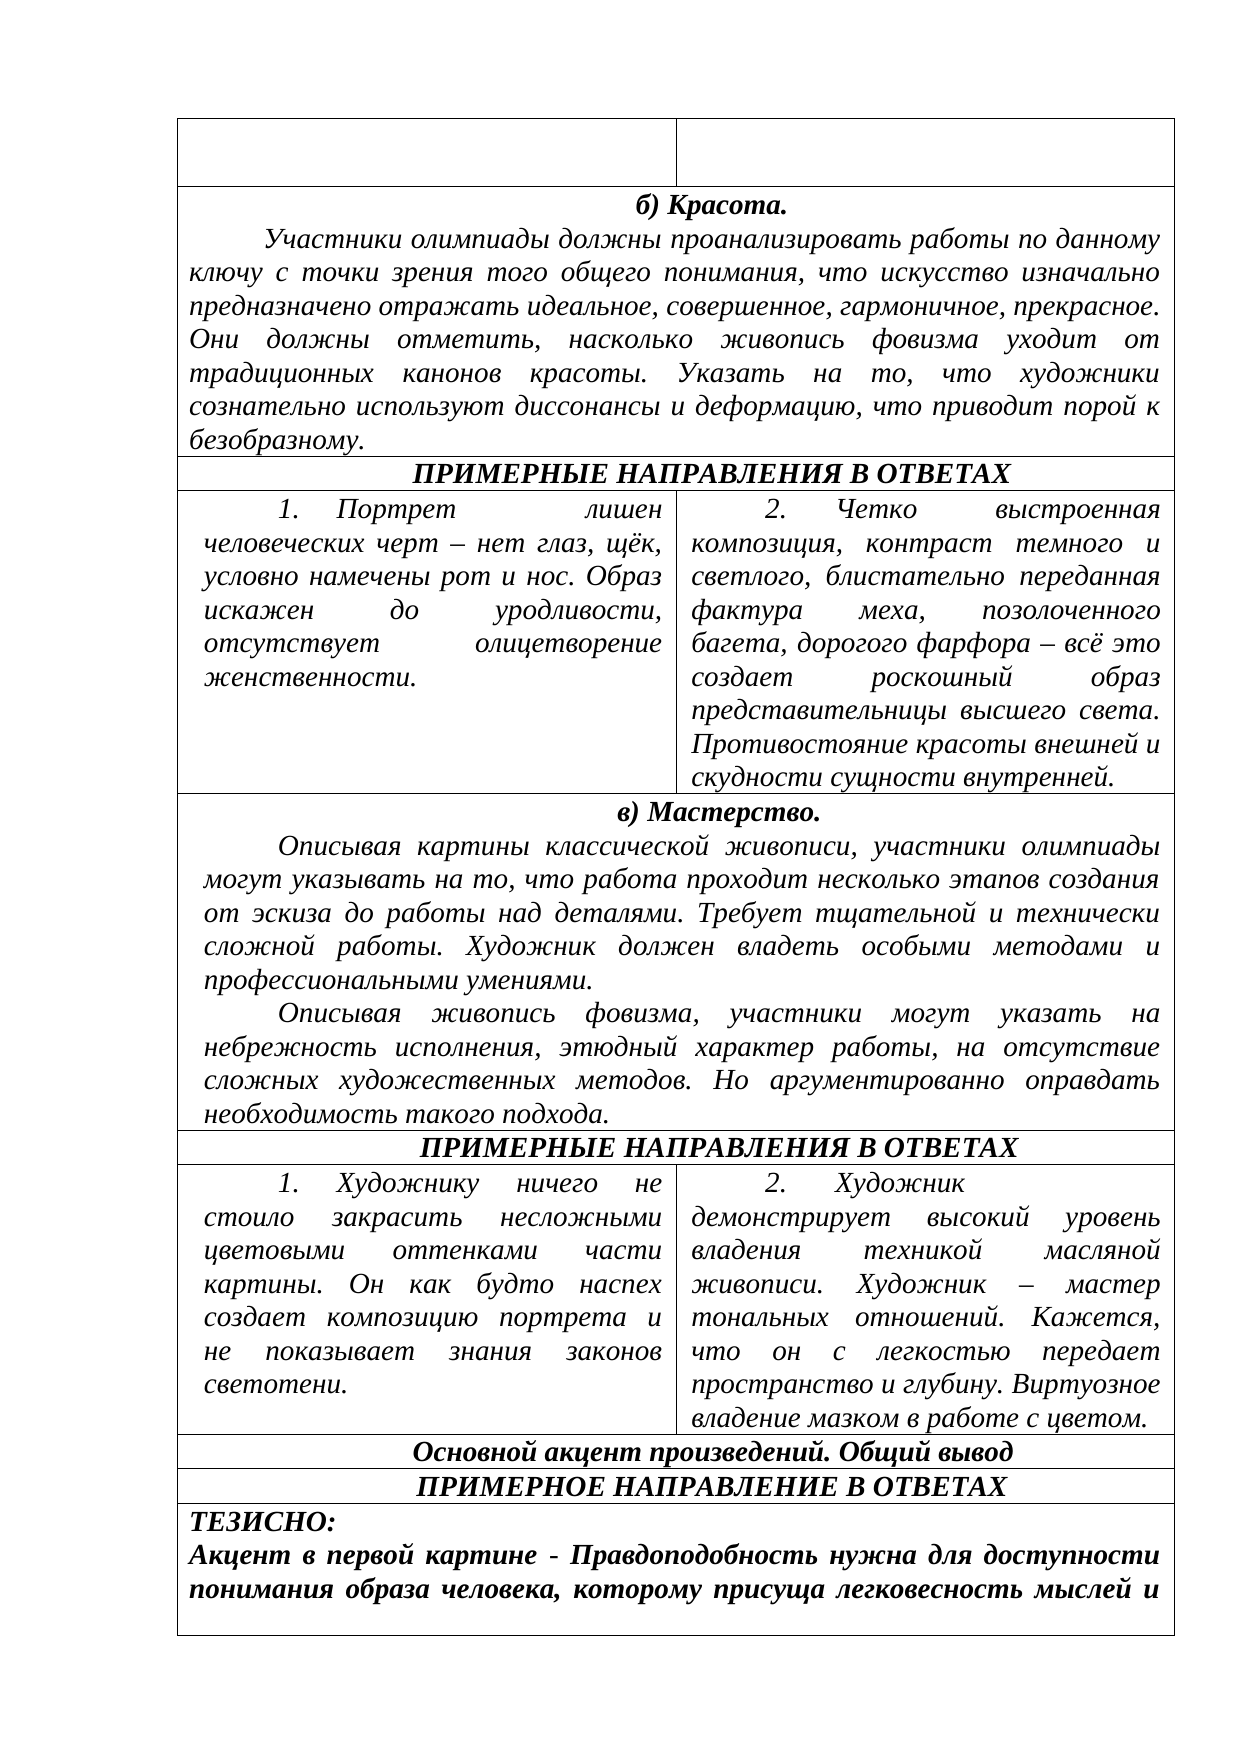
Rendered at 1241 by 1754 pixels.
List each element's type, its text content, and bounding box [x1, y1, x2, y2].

table_cell в) Мастерство. Описывая картины классической живописи, участники олимпиады могут указывать на то, что работа проходит несколько этапов создания от эскиза до работы над деталями. Требует тщательной и технически сложной работы. Художник должен владеть особыми методами и профессиональными умениями. Описывая живопись фовизма, участники могут указать на небрежность исполнения, этюдный характер работы, на отсутствие сложных художественных методов. Но аргументированно оправдать необходимость такого подхода. [178, 794, 1174, 1129]
table_cell ПРИМЕРНЫЕ НАПРАВЛЕНИЯ В ОТВЕТАХ [178, 1131, 1174, 1164]
table_cell Художник демонстрирует высокий уровень владения техникой масляной живописи. Художник – мастер тональных отношений. Кажется, что он с легкостью передает пространство и глубину. Виртуозное владение мазком в работе с цветом. [677, 1165, 1174, 1433]
table_cell Портрет лишен человеческих черт – нет глаз, щёк, условно намечены рот и нос. Образ искажен до уродливости, отсутствует олицетворение женственности. [178, 491, 676, 793]
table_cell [677, 119, 1174, 186]
table_cell Четко выстроенная композиция, контраст темного и светлого, блистательно переданная фактура меха, позолоченного багета, дорогого фарфора – всё это создает роскошный образ представительницы высшего света. Противостояние красоты внешней и скудности сущности внутренней. [677, 491, 1174, 793]
table_cell б) Красота. Участники олимпиады должны проанализировать работы по данному ключу с точки зрения того общего понимания, что искусство изначально предназначено отражать идеальное, совершенное, гармоничное, прекрасное. Они должны отметить, насколько живопись фовизма уходит от традиционных канонов красоты. Указать на то, что художники сознательно используют диссонансы и деформацию, что приводит порой к безобразному. [178, 187, 1174, 456]
table_cell Основной акцент произведений. Общий вывод [178, 1435, 1174, 1468]
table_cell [178, 119, 676, 186]
table_cell ПРИМЕРНОЕ НАПРАВЛЕНИЕ В ОТВЕТАХ [178, 1469, 1174, 1503]
table_cell ПРИМЕРНЫЕ НАПРАВЛЕНИЯ В ОТВЕТАХ [178, 457, 1174, 490]
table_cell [178, 1504, 1174, 1635]
table_cell Художнику ничего не стоило закрасить несложными цветовыми оттенками части картины. Он как будто наспех создает композицию портрета и не показывает знания законов светотени. [178, 1165, 676, 1433]
